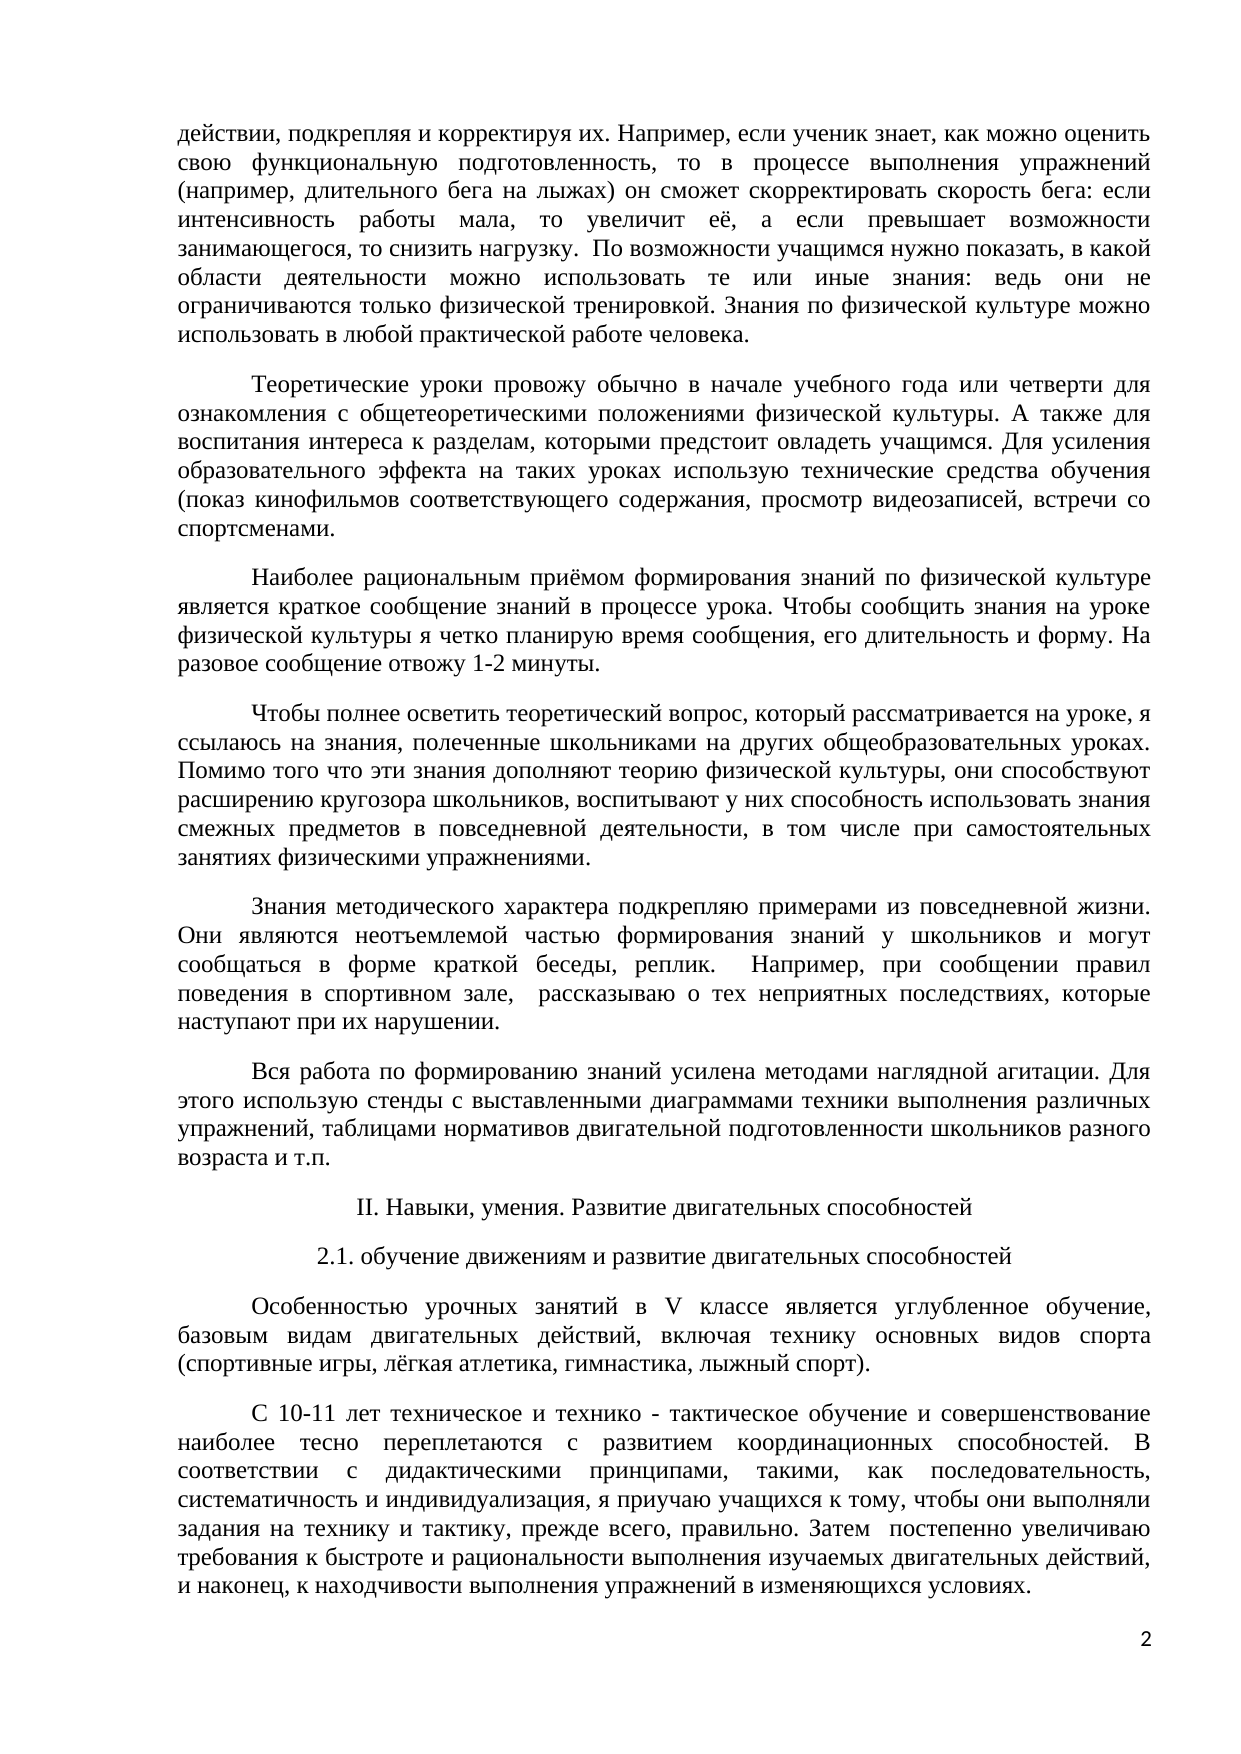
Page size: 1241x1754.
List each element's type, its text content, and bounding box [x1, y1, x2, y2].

text II. Навыки, умения. Развитие двигательных способностей [177, 1192, 1152, 1221]
text Наиболее рациональным приёмом формирования знаний по физической культуре является краткое сообщение знаний в процессе урока. Чтобы сообщить знания на уроке физической культуры я четко планирую время сообщения, его длительность и форму. На разовое сообщение отвожу 1-2 минуты. [177, 562, 1152, 677]
text Теоретические уроки провожу обычно в начале учебного года или четверти для ознакомления с общетеоретическими положениями физической культуры. А также для воспитания интереса к разделам, которыми предстоит овладеть учащимся. Для усиления образовательного эффекта на таких уроках использую технические средства обучения (показ кинофильмов соответствующего содержания, просмотр видеозаписей, встречи со спортсменами. [177, 369, 1152, 541]
text С 10-11 лет техническое и технико - тактическое обучение и совершенствование наиболее тесно переплетаются с развитием координационных способностей. В соответствии с дидактическими принципами, такими, как последовательность, систематичность и индивидуализация, я приучаю учащихся к тому, чтобы они выполняли задания на технику и тактику, прежде всего, правильно. Затем постепенно увеличиваю требования к быстроте и рациональности выполнения изучаемых двигательных действий, и наконец, к находчивости выполнения упражнений в изменяющихся условиях. [177, 1398, 1152, 1599]
text Вся работа по формированию знаний усилена методами наглядной агитации. Для этого использую стенды с выставленными диаграммами техники выполнения различных упражнений, таблицами нормативов двигательной подготовленности школьников разного возраста и т.п. [177, 1056, 1152, 1171]
text 2.1. обучение движениям и развитие двигательных способностей [177, 1241, 1152, 1270]
text Особенностью урочных занятий в V классе является углубленное обучение, базовым видам двигательных действий, включая технику основных видов спорта (спортивные игры, лёгкая атлетика, гимнастика, лыжный спорт). [177, 1291, 1152, 1377]
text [177, 118, 1152, 348]
text Чтобы полнее осветить теоретический вопрос, который рассматривается на уроке, я ссылаюсь на знания, полеченные школьниками на других общеобразовательных уроках. Помимо того что эти знания дополняют теорию физической культуры, они способствуют расширению кругозора школьников, воспитывают у них способность использовать знания смежных предметов в повседневной деятельности, в том числе при самостоятельных занятиях физическими упражнениями. [177, 698, 1152, 871]
text Знания методического характера подкрепляю примерами из повседневной жизни. Они являются неотъемлемой частью формирования знаний у школьников и могут сообщаться в форме краткой беседы, реплик. Например, при сообщении правил поведения в спортивном зале, рассказываю о тех неприятных последствиях, которые наступают при их нарушении. [177, 891, 1152, 1035]
